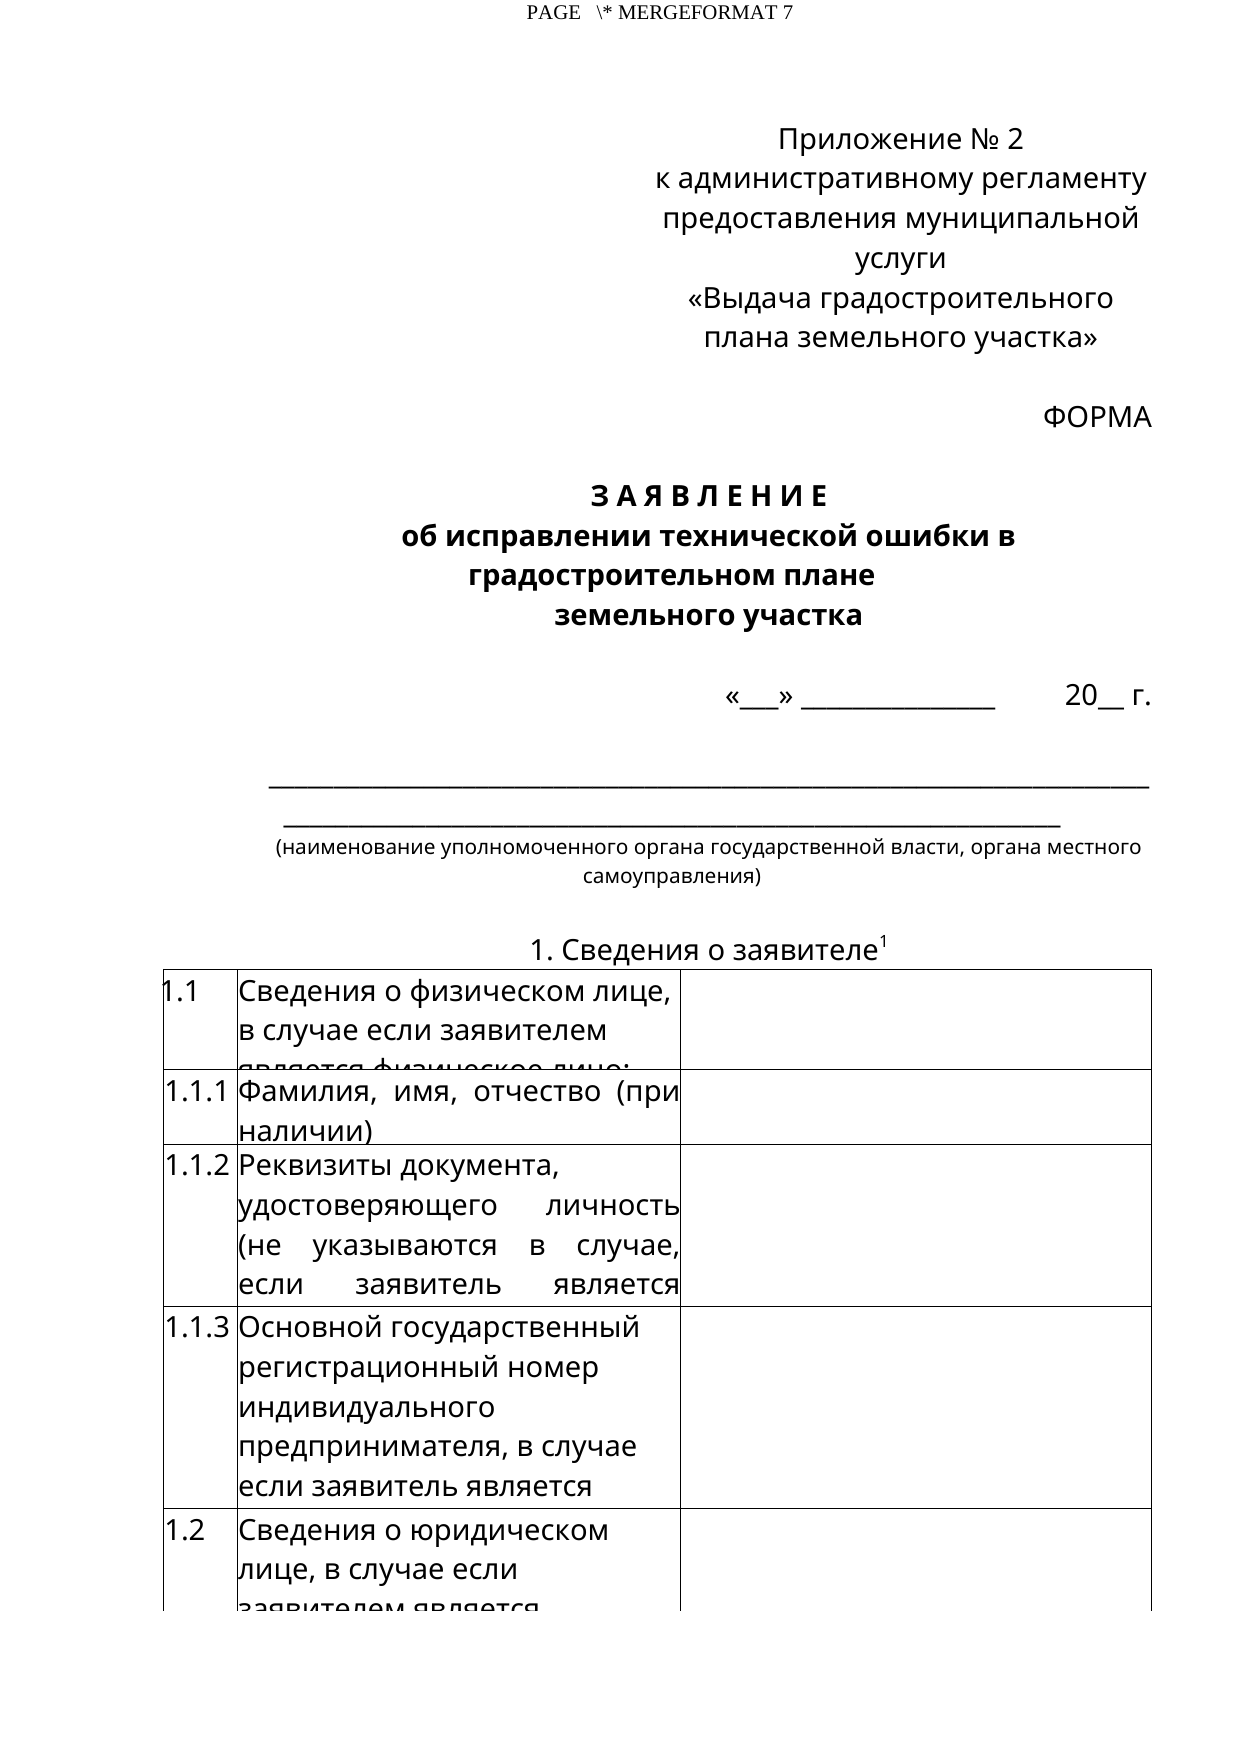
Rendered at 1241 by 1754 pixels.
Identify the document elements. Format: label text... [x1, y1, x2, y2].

text (наименование уполномоченного органа государственной власти, органа местного самоуправления) [192, 832, 1152, 889]
table_header [681, 970, 1151, 1069]
table_cell Реквизиты документа, удостоверяющего личность (не указываются в случае, если заявитель является индивидуальным предпринимателем) [238, 1145, 680, 1306]
table_cell 1.2 [164, 1509, 237, 1611]
table_cell Сведения о юридическом лице, в случае если заявителем является юридическое лицо: [238, 1509, 680, 1611]
text земельного участка [192, 594, 1152, 634]
table_cell [681, 1307, 1151, 1508]
table_cell 1.1.2 [164, 1145, 237, 1306]
table_header Сведения о физическом лице, в случае если заявителем является физическое лицо: [238, 970, 680, 1069]
text предоставления муниципальной услуги [650, 197, 1152, 277]
text плана земельного участка» [650, 317, 1152, 356]
text Приложение № 2 [650, 118, 1152, 158]
table_cell Фамилия, имя, отчество (при наличии) [238, 1070, 680, 1143]
text ФОРМА [192, 396, 1152, 436]
text ЗАЯВЛЕНИЕ [192, 475, 1152, 515]
text «Выдача градостроительного [650, 277, 1152, 317]
table_cell 1.1.3 [164, 1307, 237, 1508]
table_cell [681, 1509, 1151, 1611]
text об исправлении технической ошибки в градостроительном плане [192, 515, 1152, 594]
text ________________________________________________________________________________________________________________________________ [192, 753, 1152, 832]
text 1. Сведения о заявителе1 [192, 929, 1152, 969]
table_cell Основной государственный регистрационный номер индивидуального предпринимателя, в случае если заявитель является индивидуальным предпринимателем [238, 1307, 680, 1508]
text к административному регламенту [650, 158, 1152, 197]
table_header 1.1 [164, 970, 237, 1069]
text «___» _______________ 20__ г. [192, 674, 1152, 713]
table_cell 1.1.1 [164, 1070, 237, 1143]
table_cell [681, 1145, 1151, 1306]
table_cell [681, 1070, 1151, 1143]
